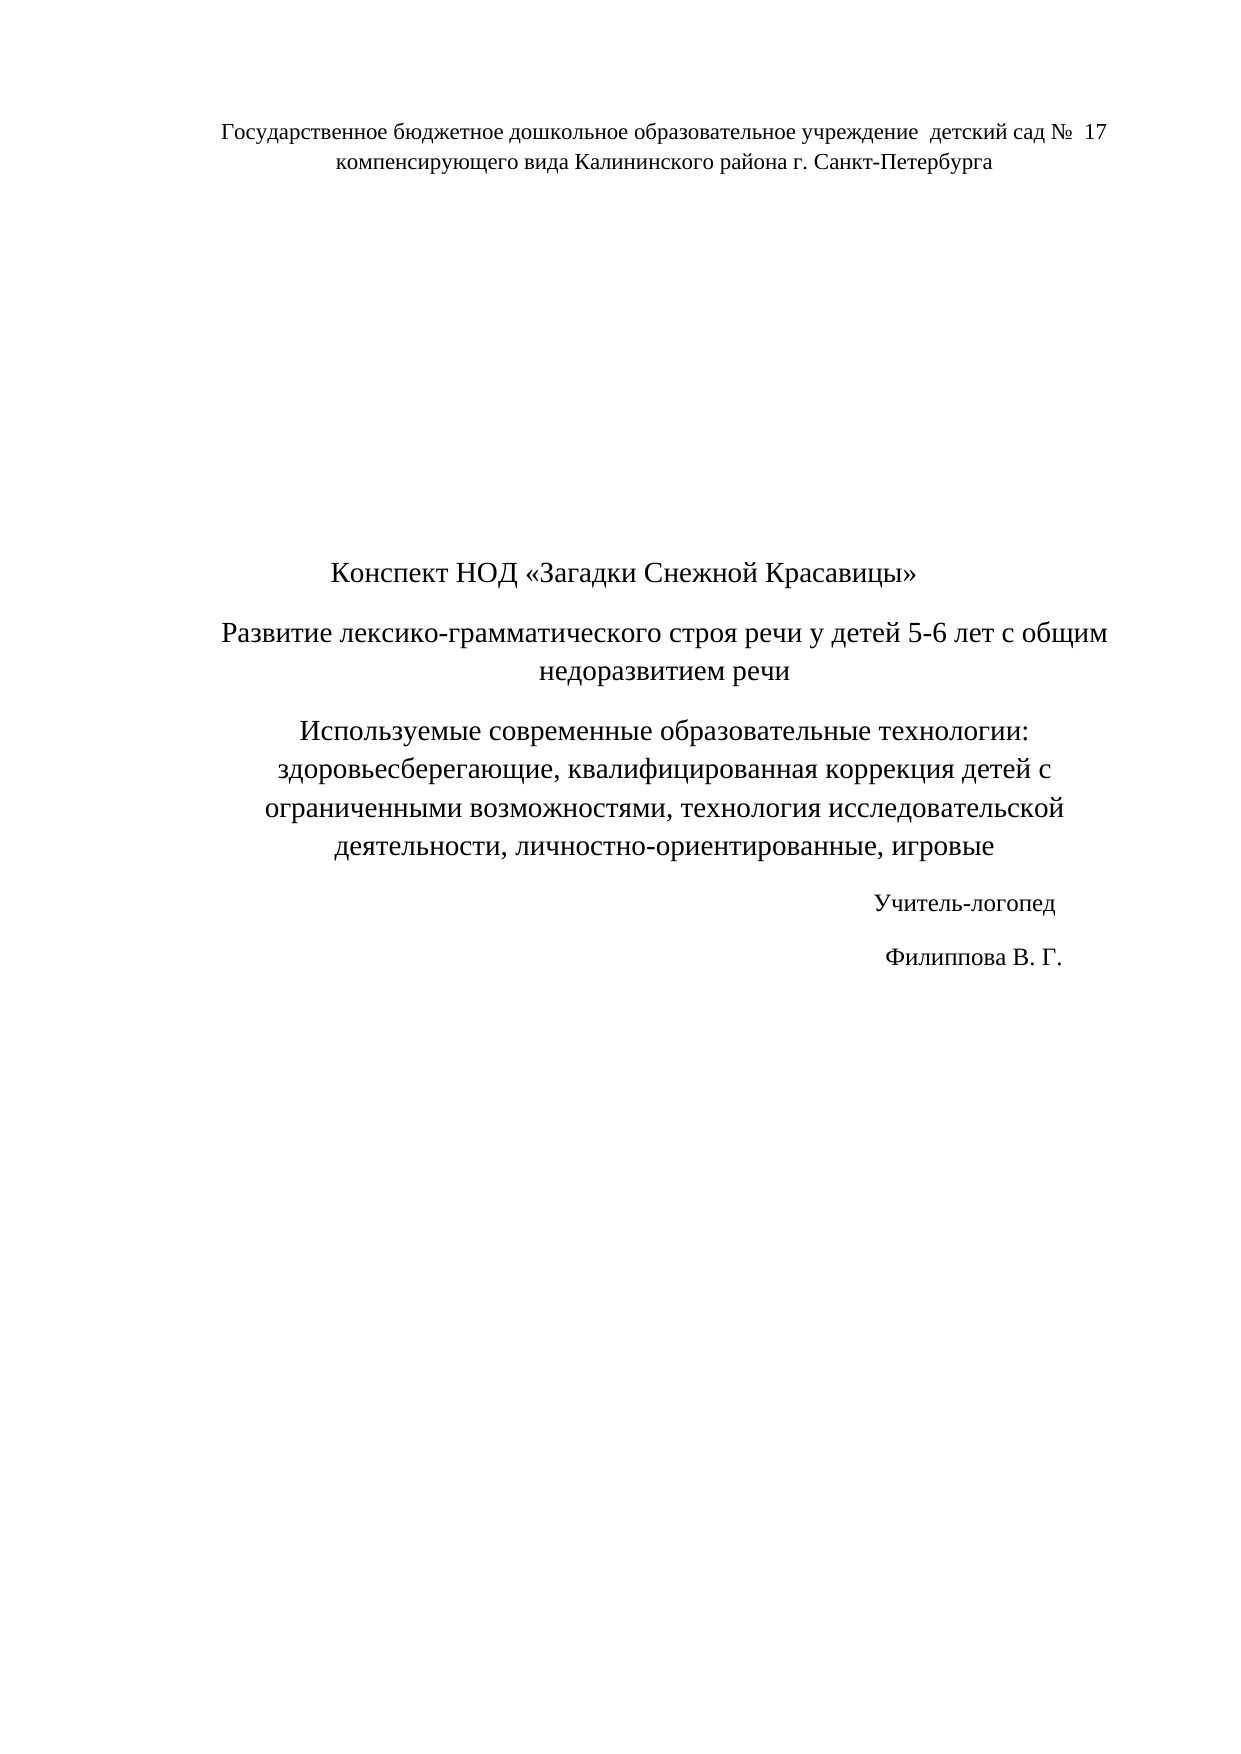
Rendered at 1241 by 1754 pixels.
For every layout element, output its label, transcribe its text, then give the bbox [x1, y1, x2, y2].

text Используемые современные образовательные технологии: здоровьесберегающие, квалифицированная коррекция детей с ограниченными возможностями, технология исследовательской деятельности, личностно-ориентированные, игровые [177, 713, 1152, 862]
text Учитель-логопед [177, 888, 1152, 917]
text Филиппова В. Г. [177, 942, 1152, 971]
text Конспект НОД «Загадки Снежной Красавицы» [177, 556, 1152, 589]
text Государственное бюджетное дошкольное образовательное учреждение детский сад № 17 компенсирующего вида Калининского района г. Санкт-Петербурга [177, 118, 1152, 175]
text Развитие лексико-грамматического строя речи у детей 5-6 лет с общим недоразвитием речи [177, 615, 1152, 687]
